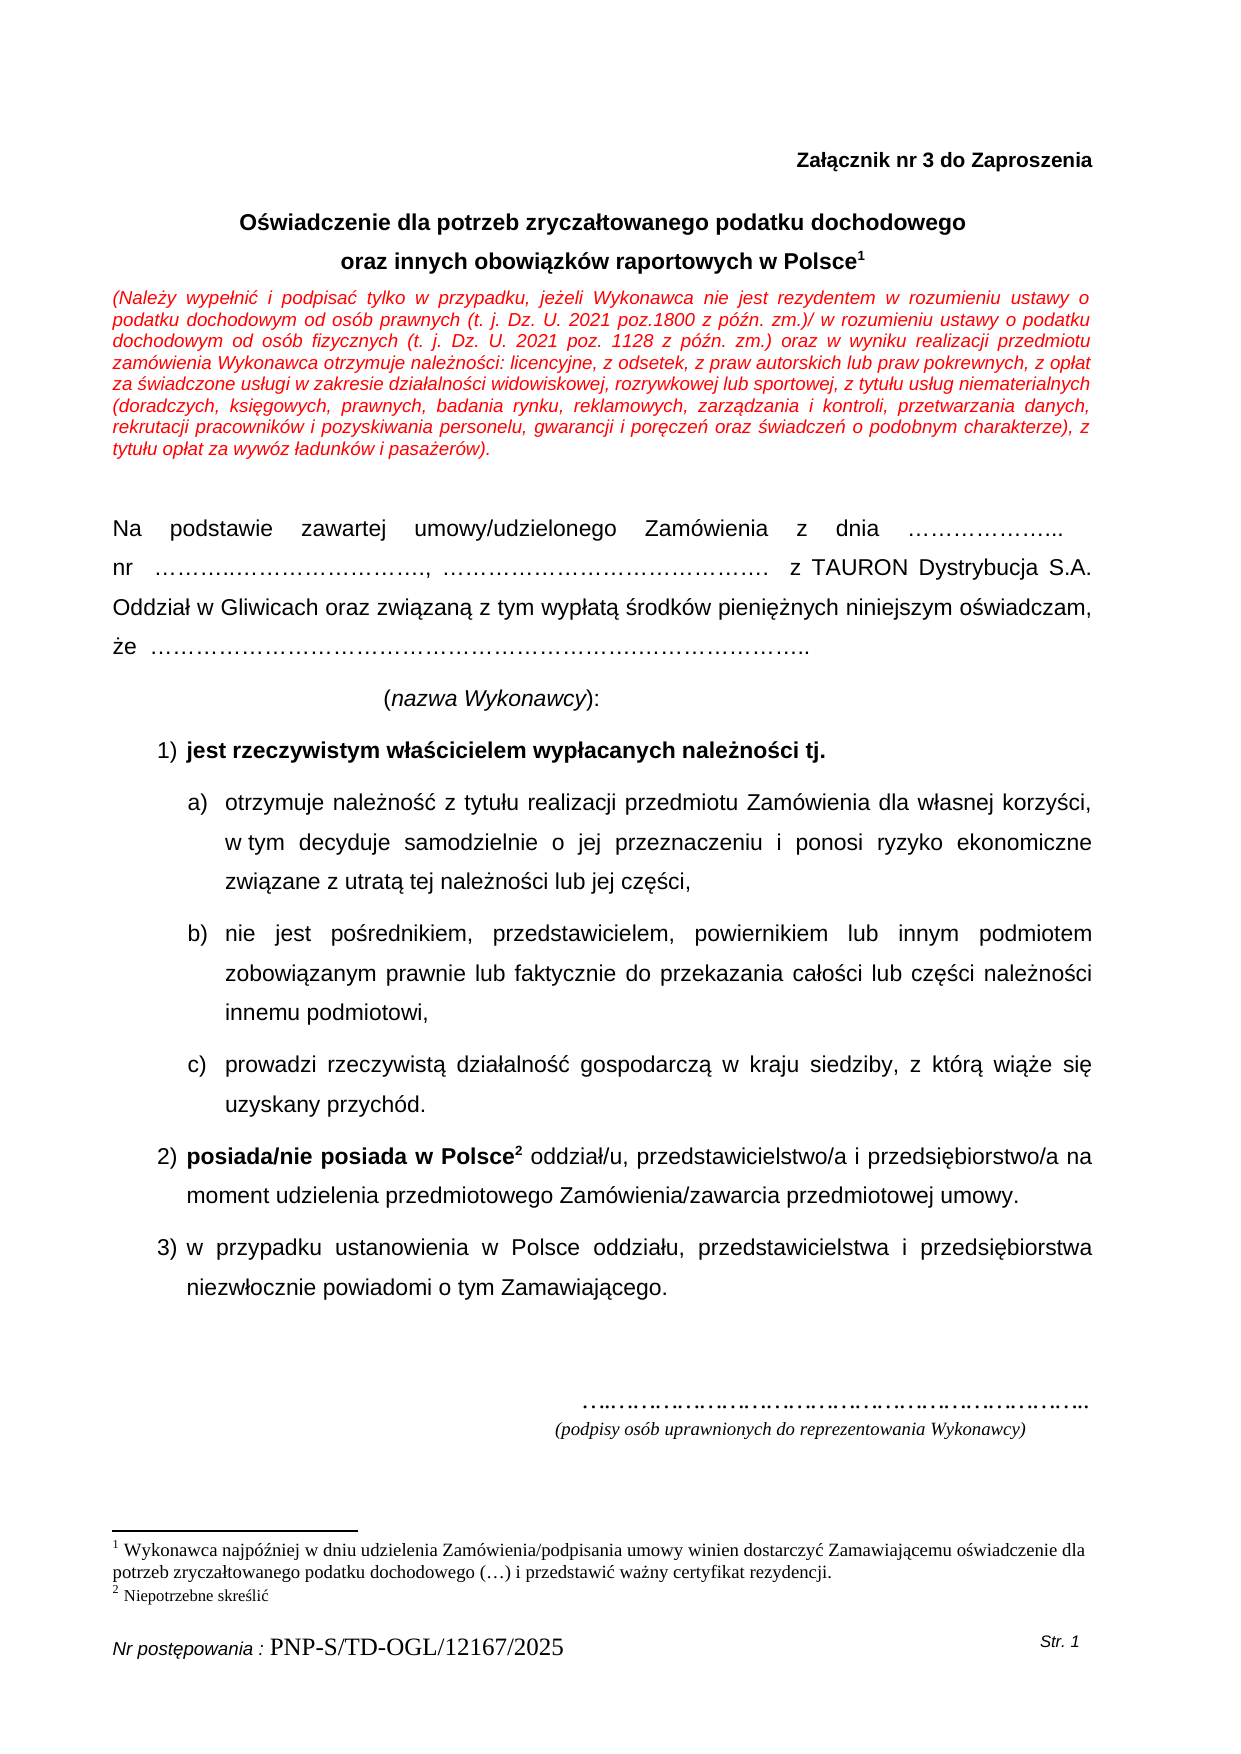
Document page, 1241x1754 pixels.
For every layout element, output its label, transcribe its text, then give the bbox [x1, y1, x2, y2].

text (podpisy osób uprawnionych do reprezentowania Wykonawcy) [481, 1418, 1093, 1440]
list posiada/nie posiada w Polsce oddział/u, przedstawicielstwo/a i przedsiębiorstwo/a na moment udzielenia przedmiotowego Zamówienia/zawarcia przedmiotowej umowy. [157, 1143, 1093, 1208]
text Oświadczenie dla potrzeb zryczałtowanego podatku dochodowego [112, 209, 1093, 235]
text ….……………………………………………………….. [112, 1385, 1093, 1414]
text (Należy wypełnić i podpisać tylko w przypadku, jeżeli Wykonawca nie jest rezydentem w rozumieniu ustawy o podatku dochodowym od osób prawnych (t. j. Dz. U. 2021 poz.1800 z późn. zm.)/ w rozumieniu ustawy o podatku dochodowym od osób fizycznych (t. j. Dz. U. 2021 poz. 1128 z późn. zm.) oraz w wyniku realizacji przedmiotu zamówienia Wykonawca otrzymuje należności: licencyjne, z odsetek, z praw autorskich lub praw pokrewnych, z opłat za świadczone usługi w zakresie działalności widowiskowej, rozrywkowej lub sportowej, z tytułu usług niematerialnych (doradczych, księgowych, prawnych, badania rynku, reklamowych, zarządzania i kontroli, przetwarzania danych, rekrutacji pracowników i pozyskiwania personelu, gwarancji i poręczeń oraz świadczeń o podobnym charakterze), z tytułu opłat za wywóz ładunków i pasażerów). [112, 287, 1093, 459]
text Na podstawie zawartej umowy/udzielonego Zamówienia z dnia ………………... nr ………..……………………., ……………………………………. z TAURON Dystrybucja S.A. Oddział w Gliwicach oraz związaną z tym wypłatą środków pieniężnych niniejszym oświadczam, że ……………………………………………………….………………….. [112, 515, 1093, 660]
list otrzymuje należność z tytułu realizacji przedmiotu Zamówienia dla własnej korzyści, w tym decyduje samodzielnie o jej przeznaczeniu i ponosi ryzyko ekonomiczne związane z utratą tej należności lub jej części, [187, 789, 1093, 894]
list nie jest pośrednikiem, przedstawicielem, powiernikiem lub innym podmiotem zobowiązanym prawnie lub faktycznie do przekazania całości lub części należności innemu podmiotowi, [187, 920, 1093, 1026]
list prowadzi rzeczywistą działalność gospodarczą w kraju siedziby, z którą wiąże się uzyskany przychód. [187, 1051, 1093, 1117]
list jest rzeczywistym właścicielem wypłacanych należności tj. [157, 737, 1093, 764]
subtitle Załącznik nr 3 do Zaproszenia [112, 148, 1093, 172]
text (nazwa Wykonawcy): [275, 685, 1093, 712]
text oraz innych obowiązków raportowych w Polsce [112, 248, 1093, 274]
list w przypadku ustanowienia w Polsce oddziału, przedstawicielstwa i przedsiębiorstwa niezwłocznie powiadomi o tym Zamawiającego. [157, 1234, 1093, 1300]
